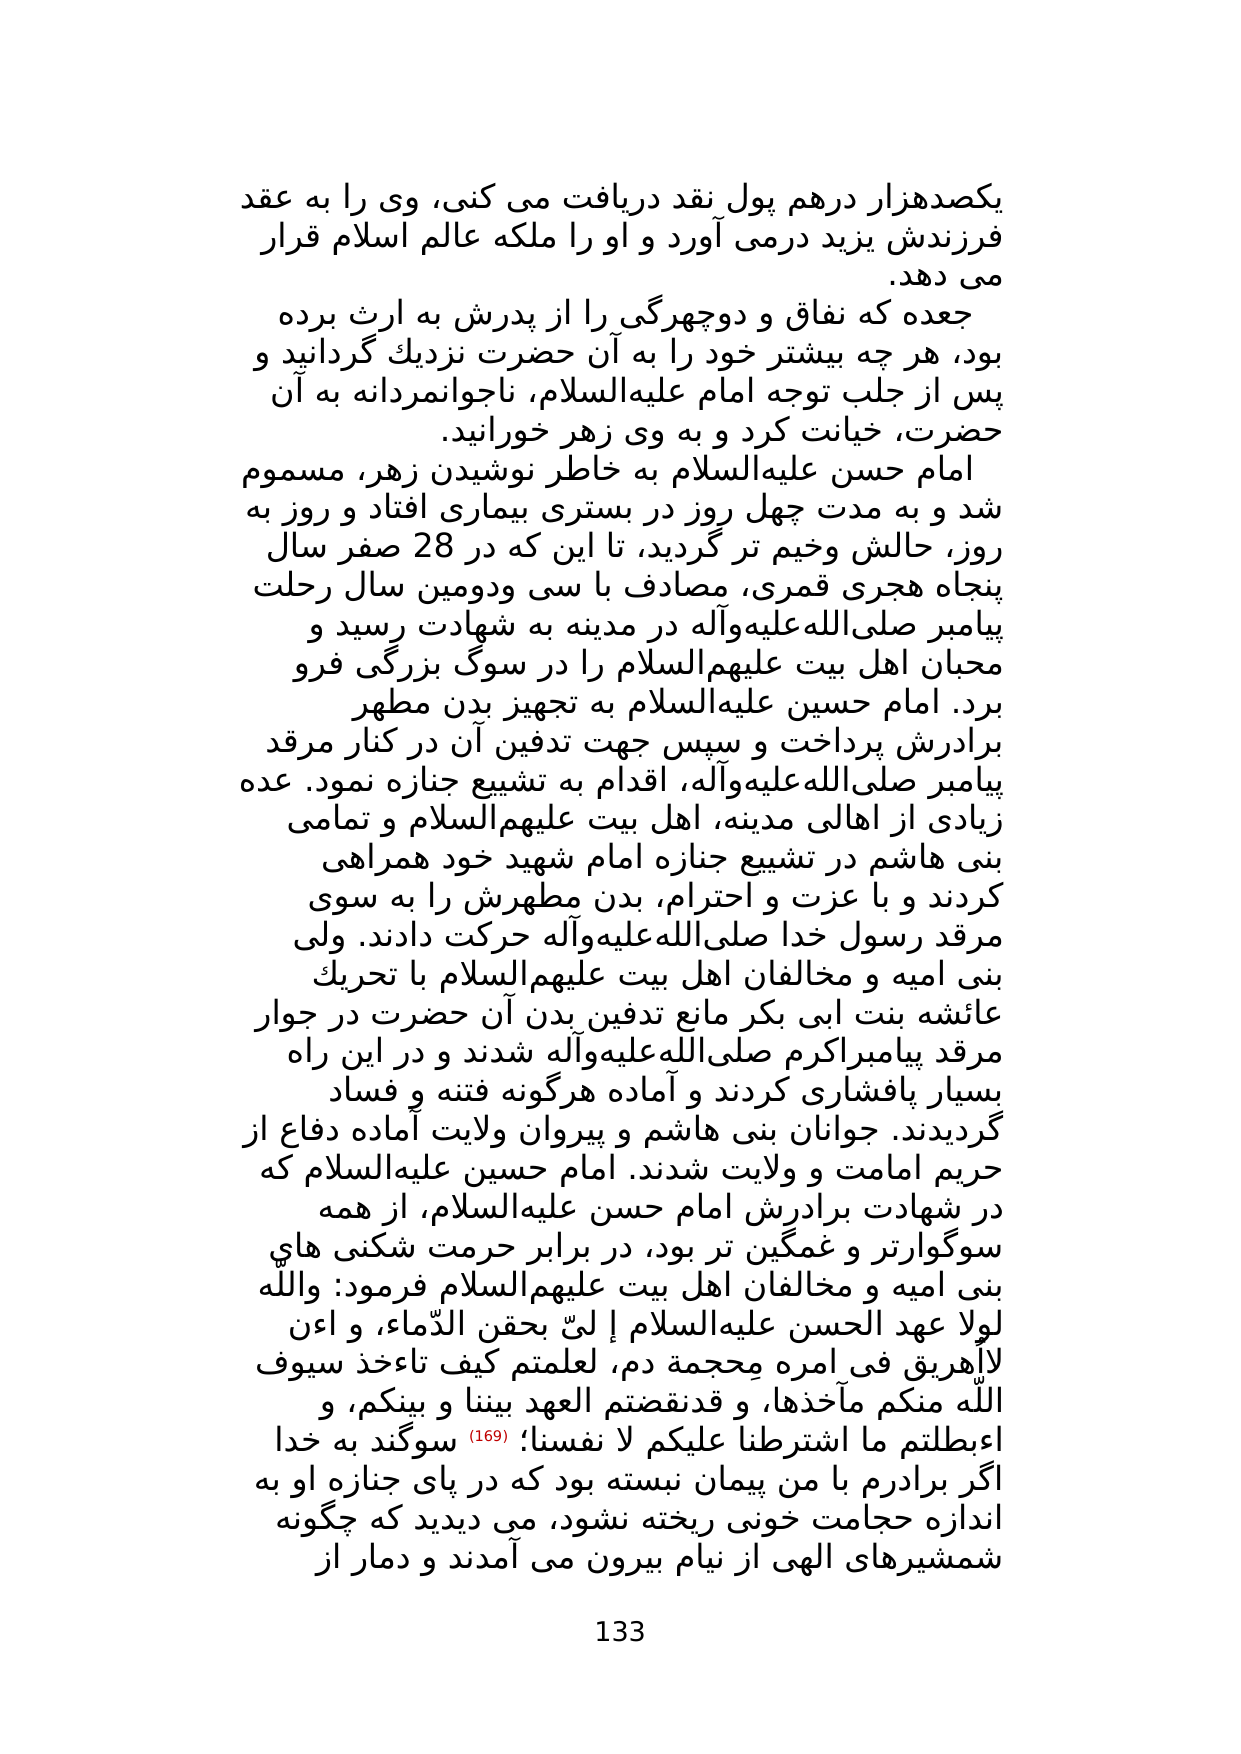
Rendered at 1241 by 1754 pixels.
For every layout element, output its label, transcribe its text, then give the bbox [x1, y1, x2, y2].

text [236, 449, 1004, 1576]
text جعده كه نفاق و دوچهرگى را از پدرش به ارث برده بود، هر چه بيشتر خود را به آن حضرت نزديك گردانيد و پس از جلب توجه امام عليه‌السلام، ناجوانمردانه به آن حضرت، خيانت كرد و به وى زهر خورانيد. [236, 294, 1004, 449]
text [236, 177, 1004, 294]
